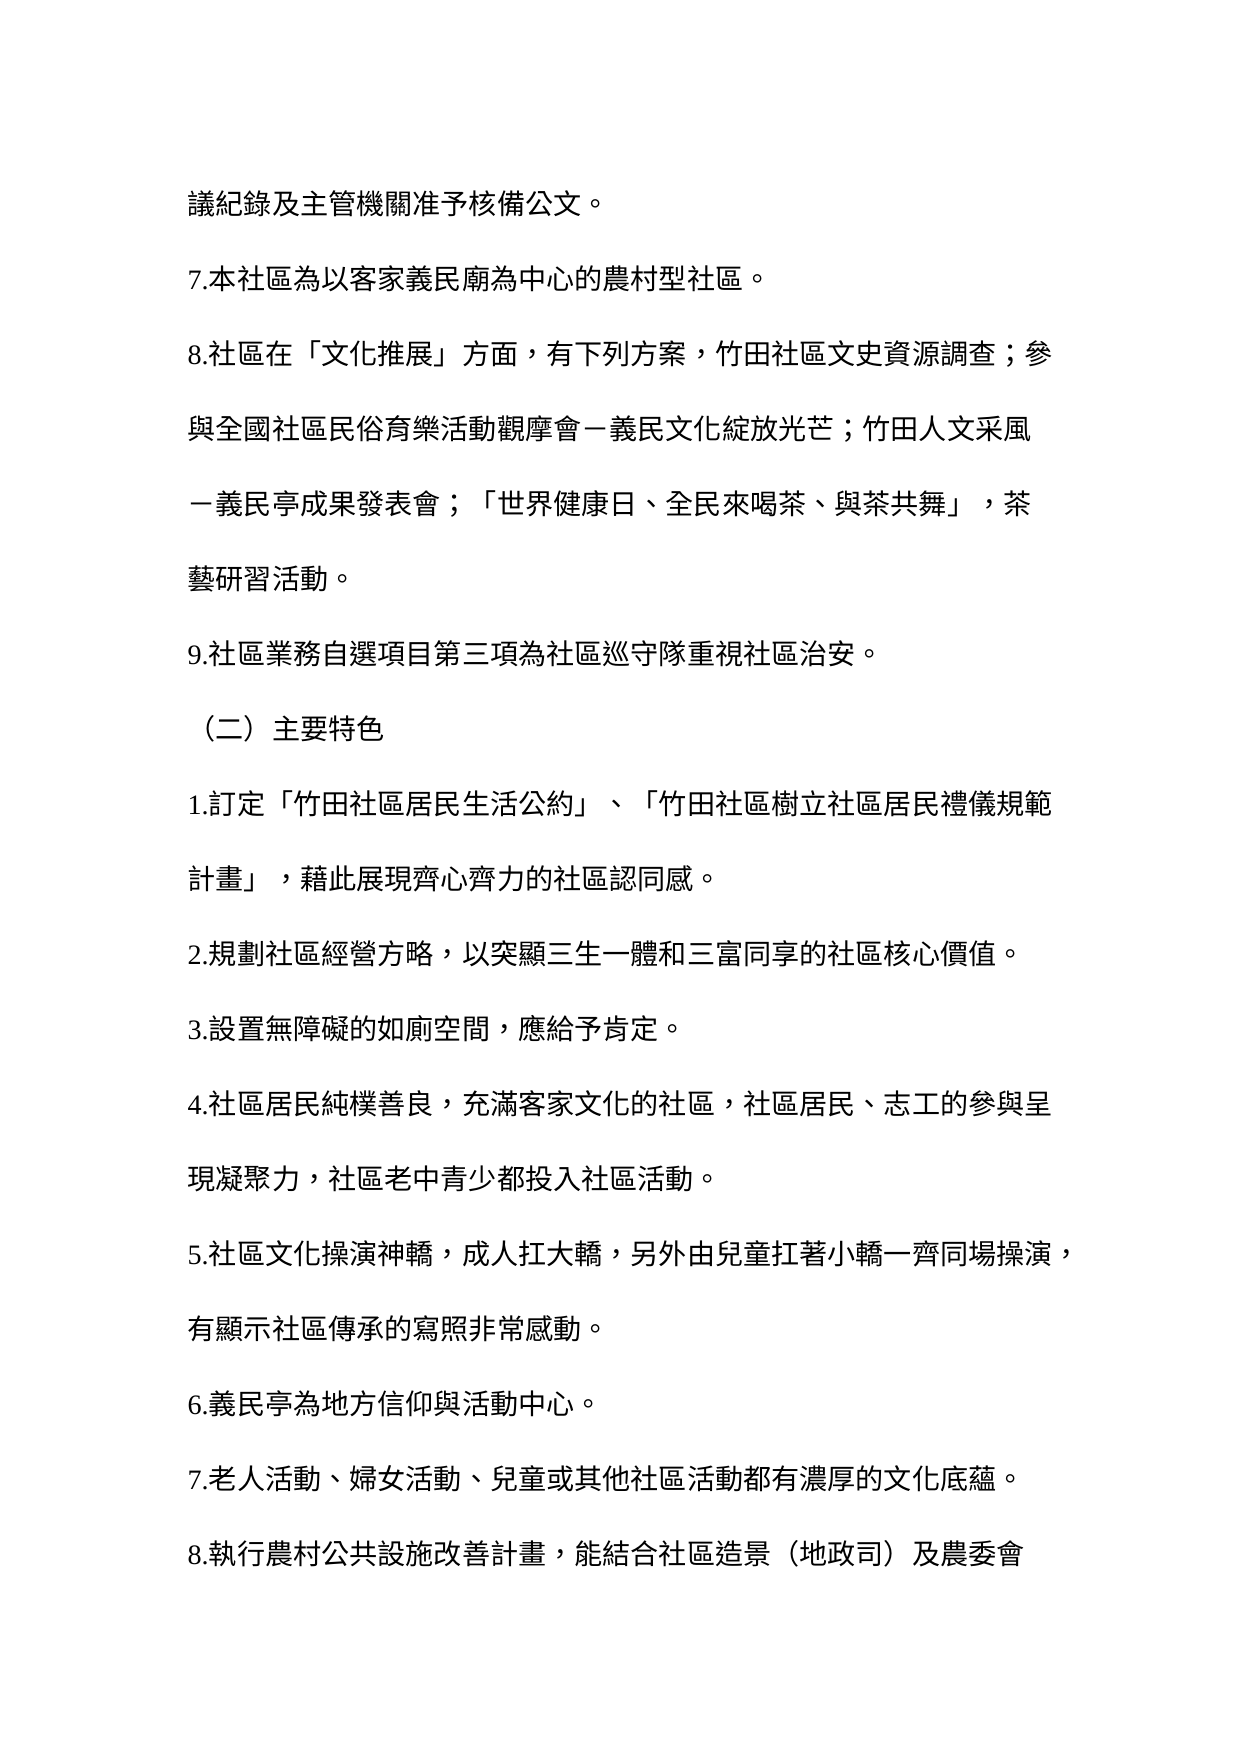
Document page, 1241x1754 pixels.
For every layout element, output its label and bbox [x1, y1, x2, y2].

text [187, 164, 1053, 1589]
